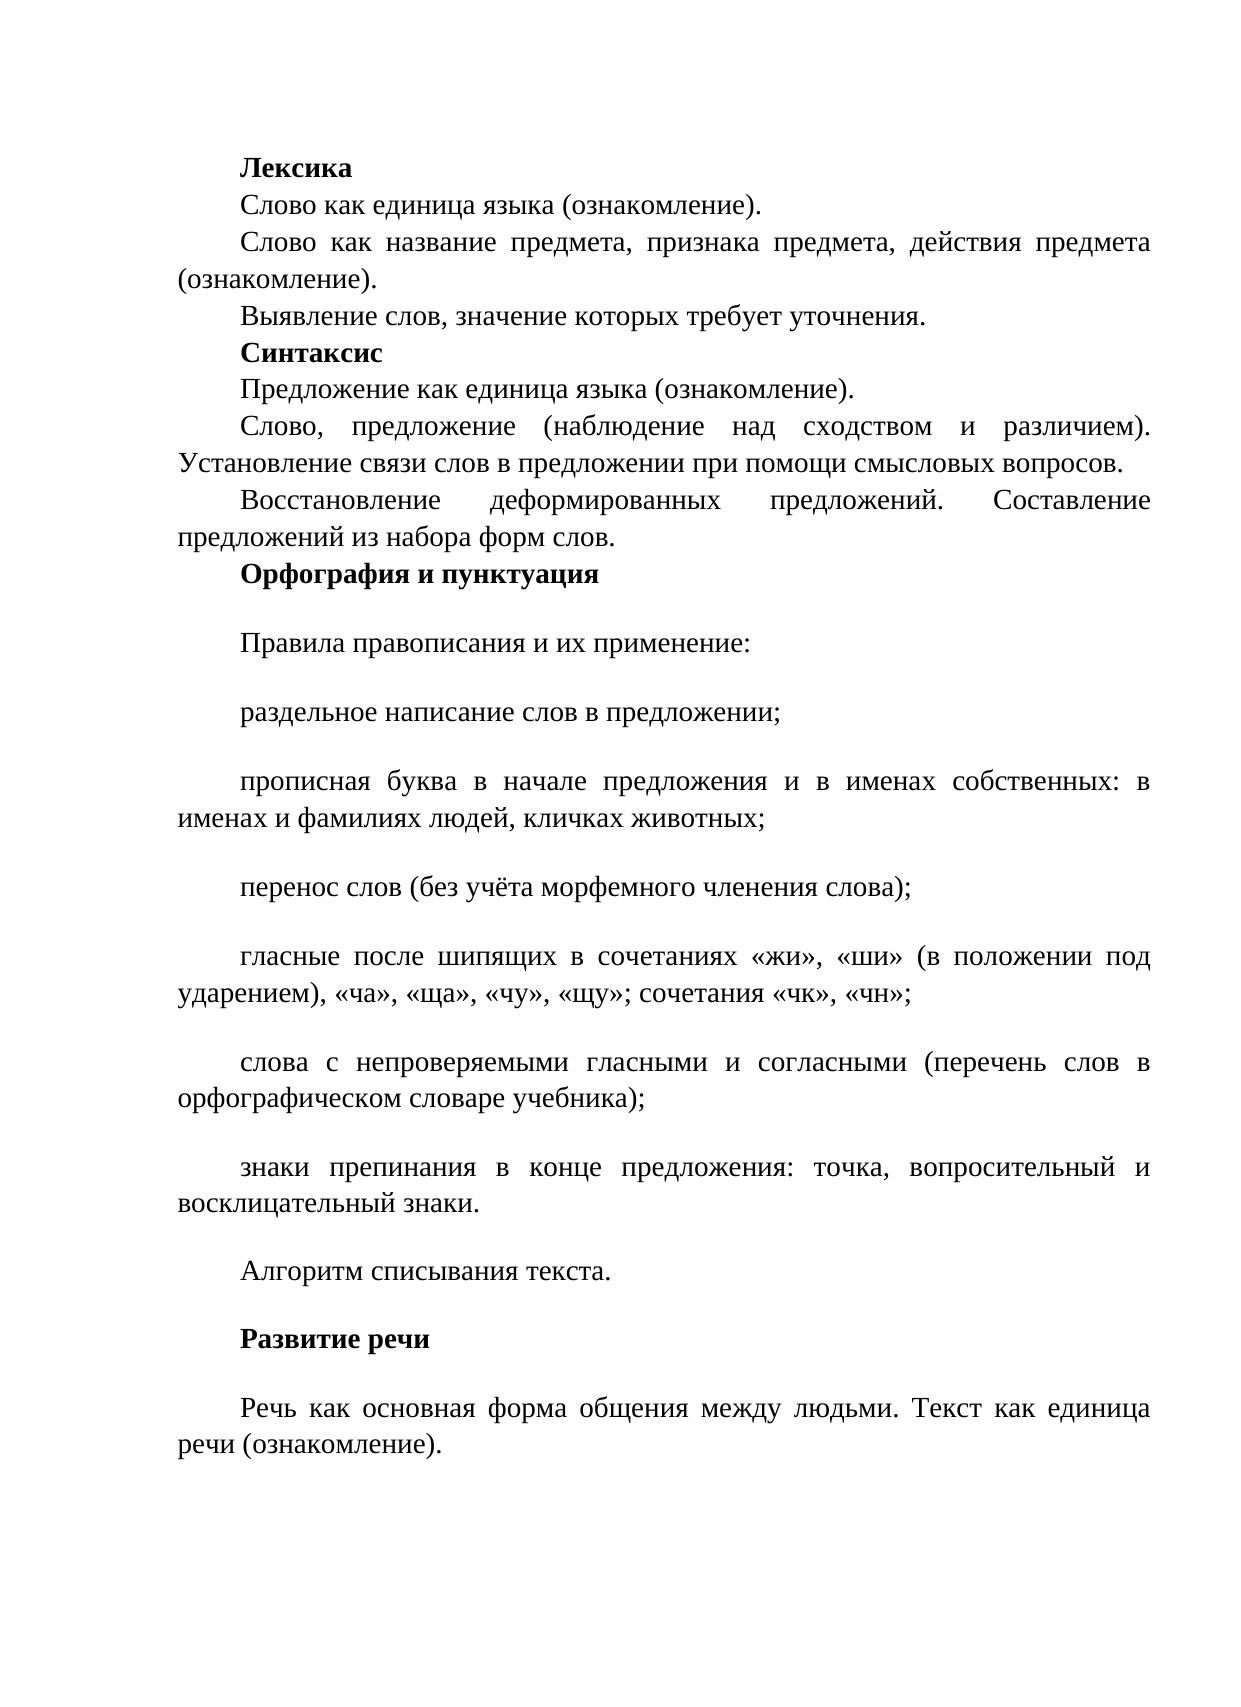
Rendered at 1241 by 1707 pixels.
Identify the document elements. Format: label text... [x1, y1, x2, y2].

text слова с непроверяемыми гласными и согласными (перечень слов в орфографическом словаре учебника); [177, 1044, 1152, 1114]
text Выявление слов, значение которых требует уточнения. [177, 298, 1152, 331]
text Орфография и пунктуация [177, 556, 1152, 589]
text Слово как название предмета, признака предмета, действия предмета (ознакомление). [177, 224, 1152, 294]
text Предложение как единица языка (ознакомление). [177, 372, 1152, 405]
text Восстановление деформированных предложений. Составление предложений из набора форм слов. [177, 482, 1152, 553]
text Развитие речи [177, 1321, 1152, 1354]
text Алгоритм списывания текста. [177, 1253, 1152, 1287]
text Синтаксис [177, 335, 1152, 368]
text Слово, предложение (наблюдение над сходством и различием). Установление связи слов в предложении при помощи смысловых вопросов. [177, 408, 1152, 479]
text гласные после шипящих в сочетаниях «жи», «ши» (в положении под ударением), «ча», «ща», «чу», «щу»; сочетания «чк», «чн»; [177, 938, 1152, 1008]
text Лексика [177, 150, 1152, 184]
text Речь как основная форма общения между людьми. Текст как единица речи (ознакомление). [177, 1390, 1152, 1459]
text знаки препинания в конце предложения: точка, вопросительный и восклицательный знаки. [177, 1149, 1152, 1218]
text Слово как единица языка (ознакомление). [177, 187, 1152, 221]
text раздельное написание слов в предложении; [177, 694, 1152, 728]
text перенос слов (без учёта морфемного членения слова); [177, 869, 1152, 903]
text Правила правописания и их применение: [177, 625, 1152, 658]
text прописная буква в начале предложения и в именах собственных: в именах и фамилиях людей, кличках животных; [177, 763, 1152, 833]
